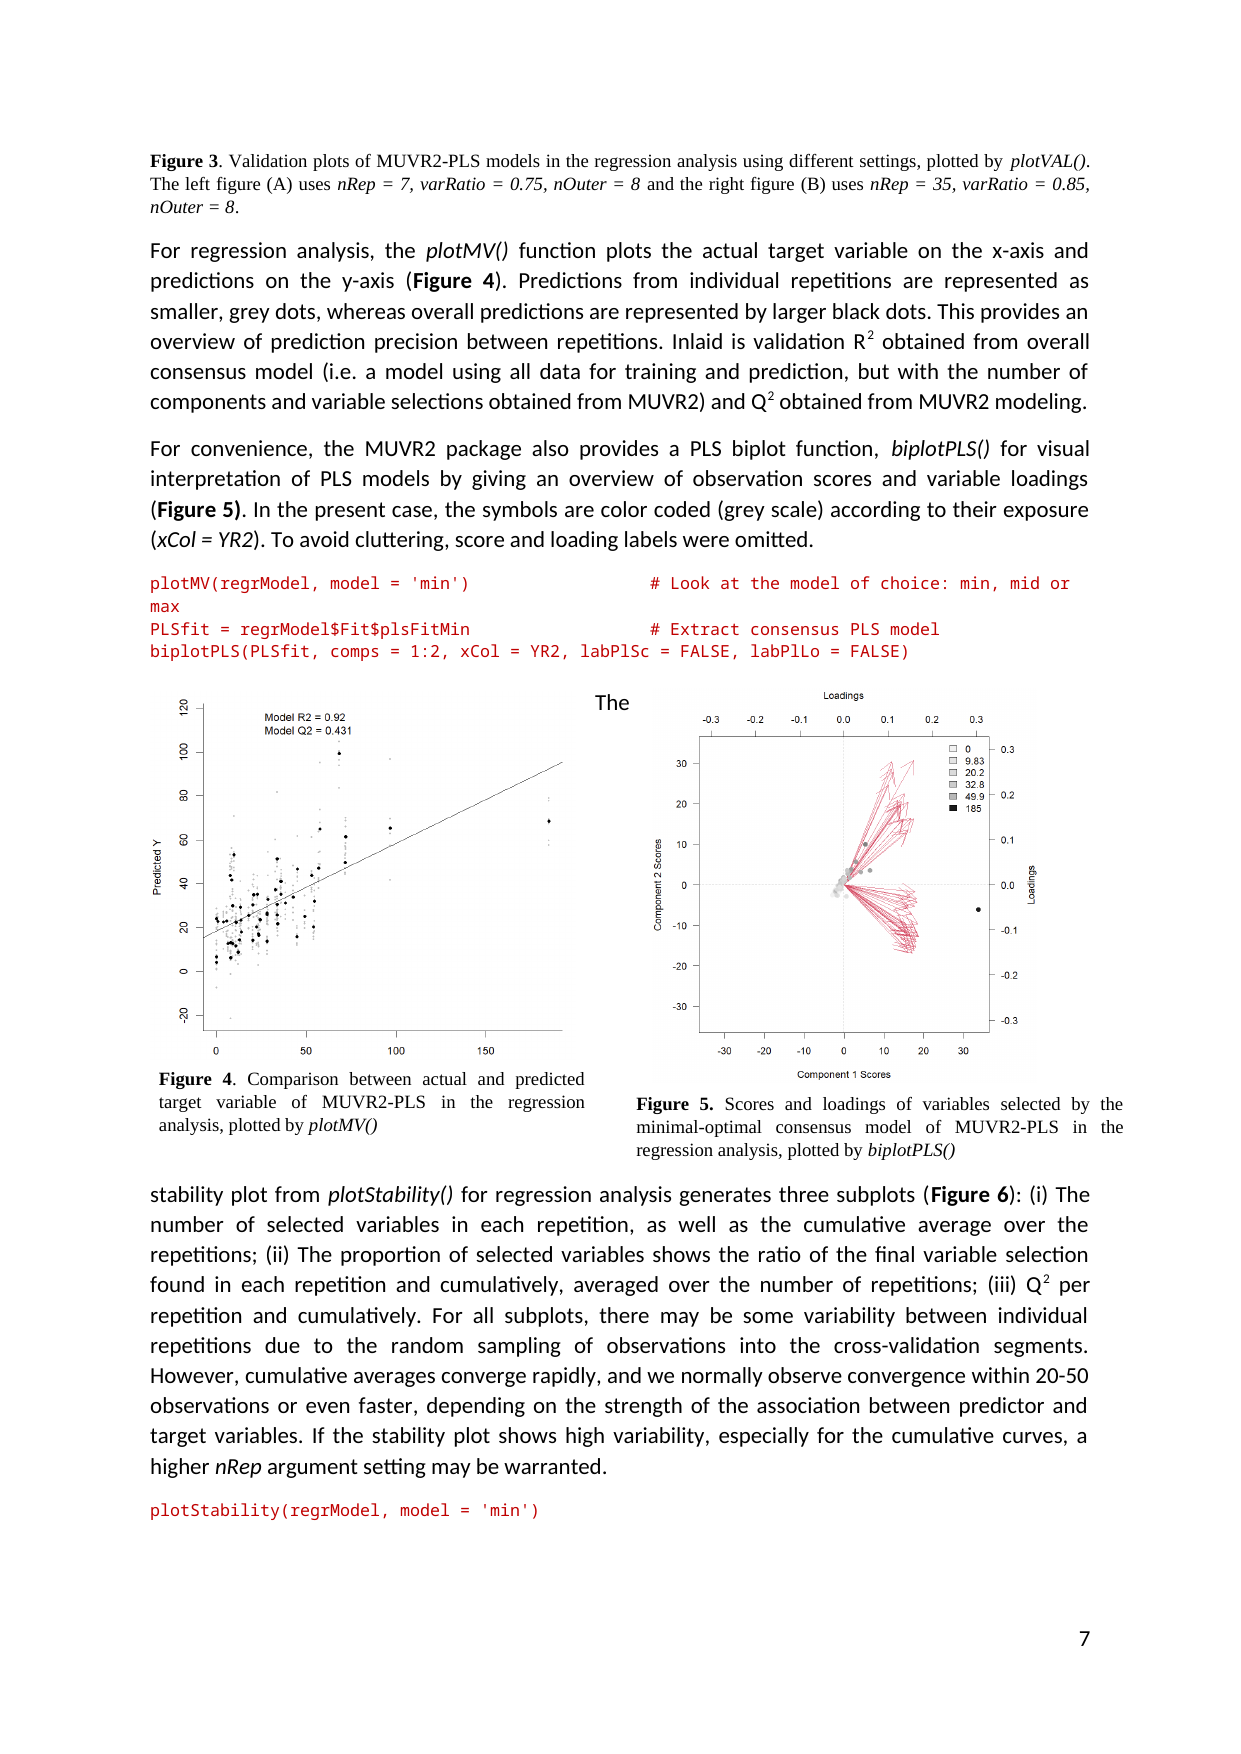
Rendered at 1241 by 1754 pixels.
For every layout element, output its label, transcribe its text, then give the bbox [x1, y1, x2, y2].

picture [651, 688, 1038, 1083]
text plotStability(regrModel, model = 'min') [150, 1499, 1090, 1521]
text For regression analysis, the plotMV() function plots the actual target variable on the x-axis and predictions on the y-axis (Figure 4). Predictions from individual repetitions are represented as smaller, grey dots, whereas overall predictions are represented by larger black dots. This provides an overview of prediction precision between repetitions. Inlaid is validation R2 obtained from overall consensus model (i.e. a model using all data for training and prediction, but with the number of components and variable selections obtained from MUVR2) and Q2 obtained from MUVR2 modeling. [150, 236, 1090, 415]
text plotMV(regrModel, model = 'min') # Look at the model of choice: min, mid or max PLSfit = regrModel$Fit$plsFitMin # Extract consensus PLS model [150, 572, 1090, 640]
text Figure 3. Validation plots of MUVR2-PLS models in the regression analysis using different settings, plotted by plotVAL(). The left figure (A) uses nRep = 7, varRatio = 0.75, nOuter = 8 and the right figure (B) uses nRep = 35, varRatio = 0.85, nOuter = 8. [150, 150, 1090, 218]
text For convenience, the MUVR2 package also provides a PLS biplot function, biplotPLS() for visual interpretation of PLS models by giving an overview of observation scores and variable loadings (Figure 5). In the present case, the symbols are color coded (grey scale) according to their exposure (xCol = YR2). To avoid cluttering, score and loading labels were omitted. [150, 434, 1090, 553]
text biplotPLS(PLSfit, comps = 1:2, xCol = YR2, labPlSc = FALSE, labPlLo = FALSE) [150, 640, 1090, 663]
picture [149, 691, 577, 1060]
